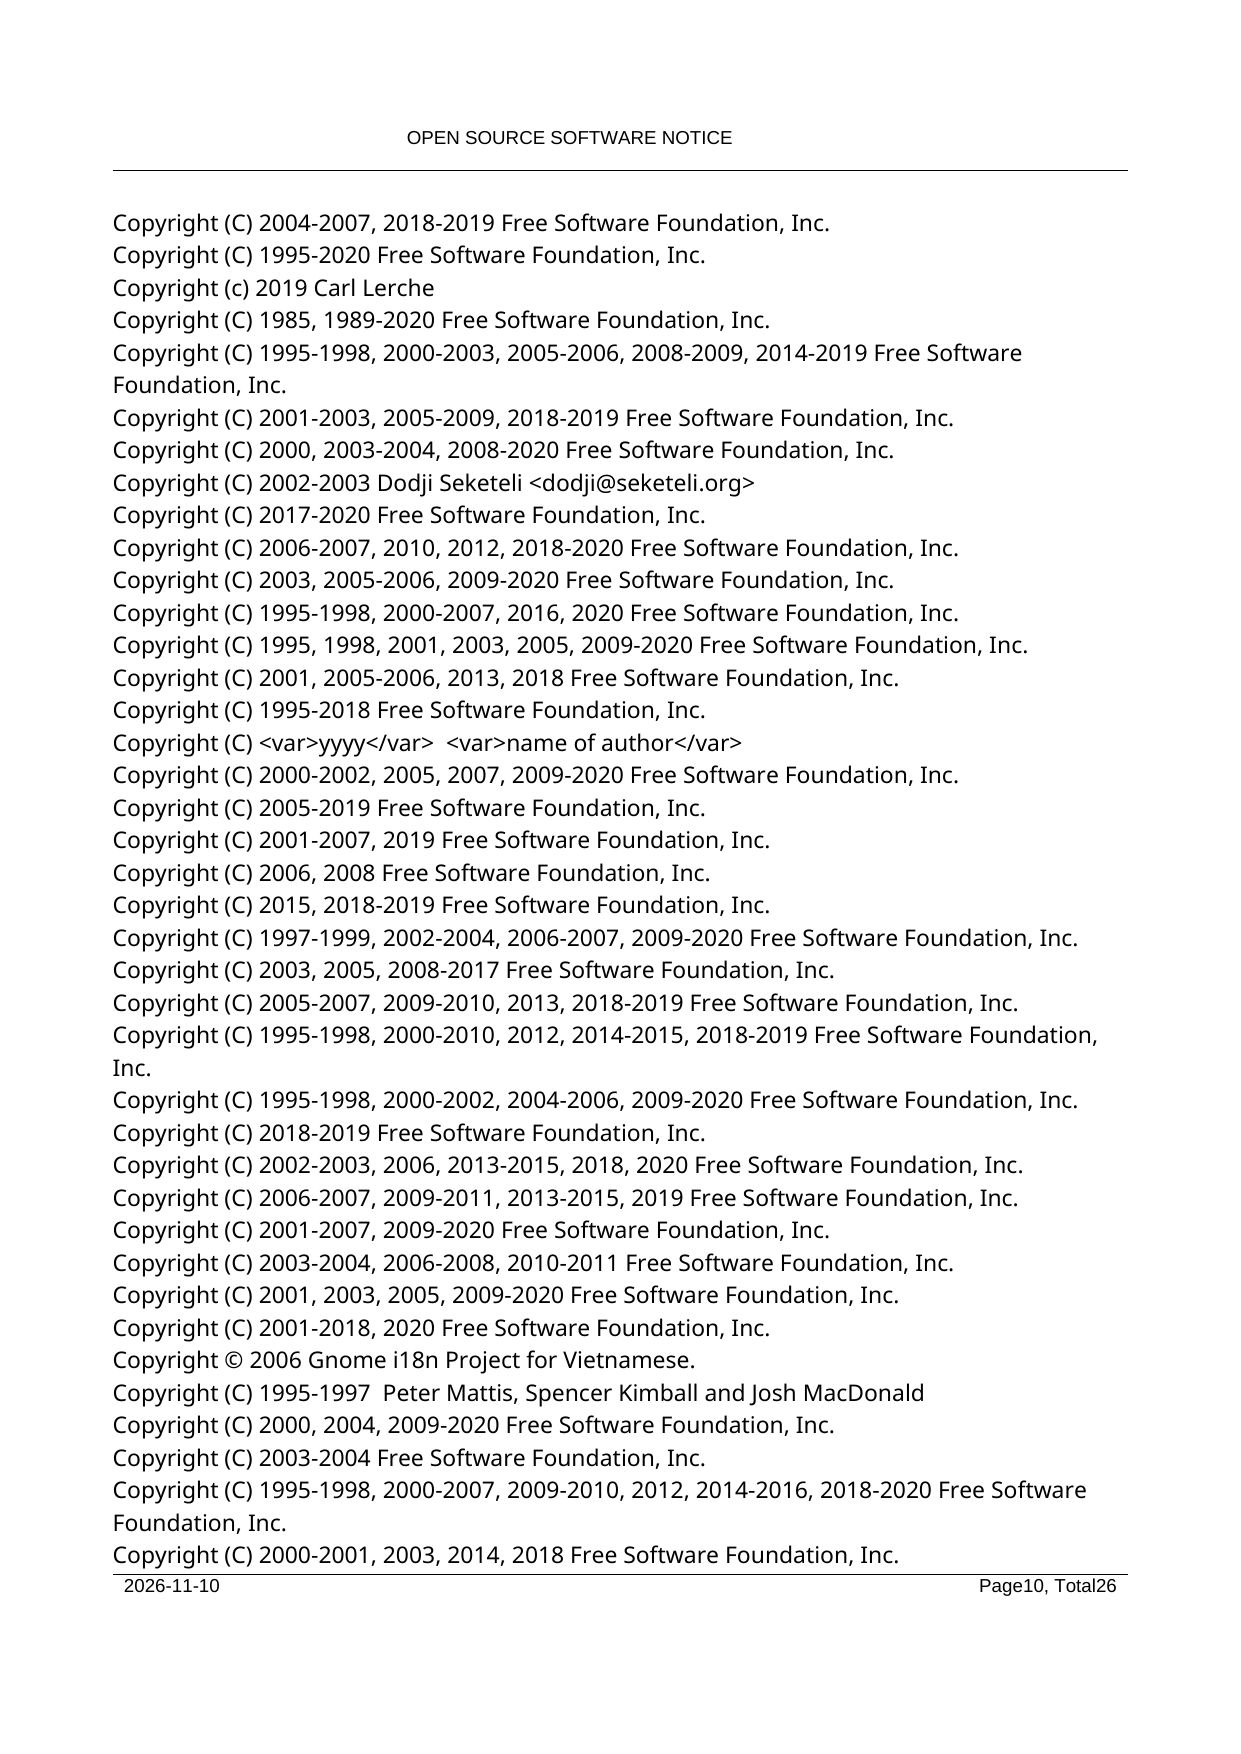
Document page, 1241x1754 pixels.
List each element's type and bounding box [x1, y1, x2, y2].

text [112, 206, 1128, 1571]
